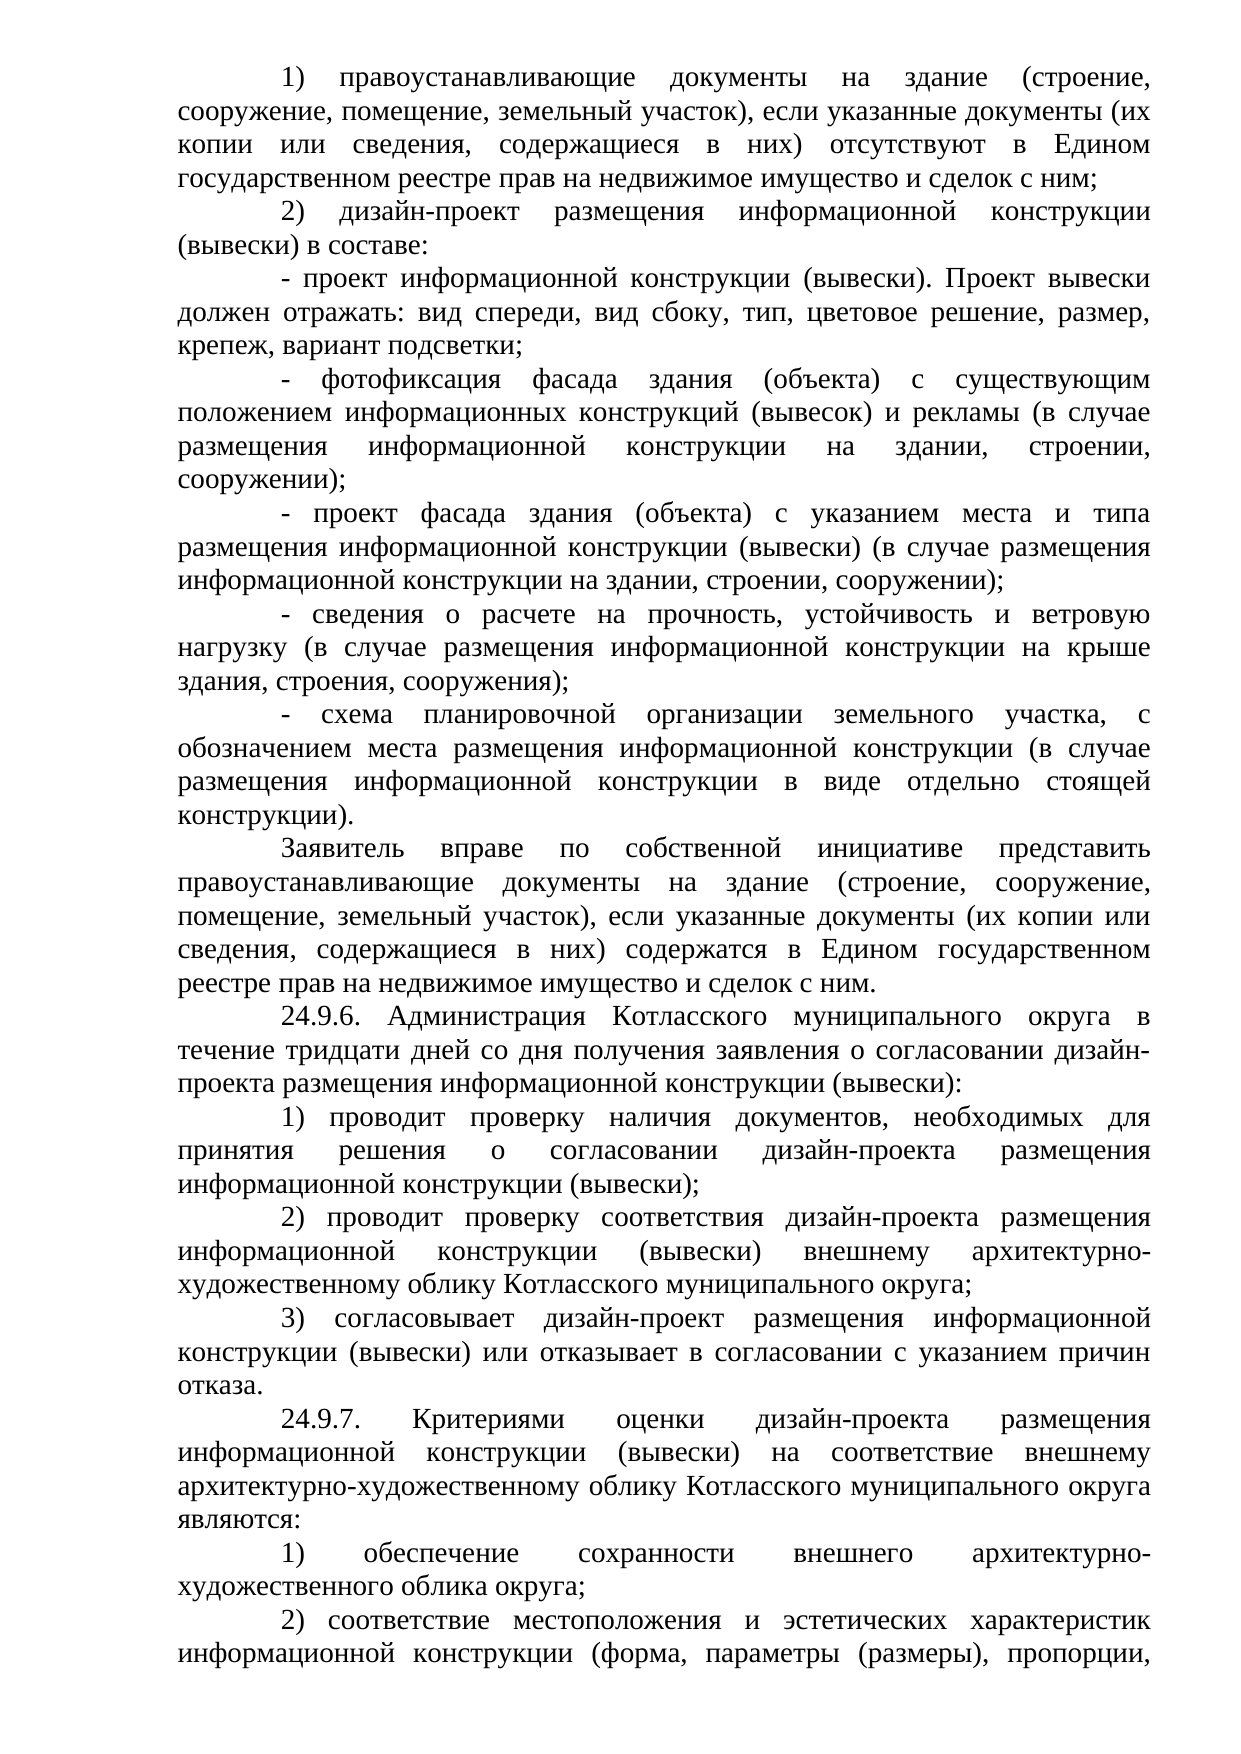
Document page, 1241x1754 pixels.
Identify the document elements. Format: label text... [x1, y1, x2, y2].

text Заявитель вправе по собственной инициативе представить правоустанавливающие документы на здание (строение, сооружение, помещение, земельный участок), если указанные документы (их копии или сведения, содержащиеся в них) содержатся в Едином государственном реестре прав на недвижимое имущество и сделок с ним. [177, 831, 1152, 998]
text 1) обеспечение сохранности внешнего архитектурно-художественного облика округа; [177, 1535, 1152, 1602]
text 1) проводит проверку наличия документов, необходимых для принятия решения о согласовании дизайн-проекта размещения информационной конструкции (вывески); [177, 1099, 1152, 1199]
text 2) дизайн-проект размещения информационной конструкции (вывески) в составе: [177, 193, 1152, 260]
text 24.9.7. Критериями оценки дизайн-проекта размещения информационной конструкции (вывески) на соответствие внешнему архитектурно-художественному облику Котласского муниципального округа являются: [177, 1401, 1152, 1535]
text 24.9.6. Администрация Котласского муниципального округа в течение тридцати дней со дня получения заявления о согласовании дизайн-проекта размещения информационной конструкции (вывески): [177, 998, 1152, 1099]
text 1) правоустанавливающие документы на здание (строение, сооружение, помещение, земельный участок), если указанные документы (их копии или сведения, содержащиеся в них) отсутствуют в Едином государственном реестре прав на недвижимое имущество и сделок с ним; [177, 59, 1152, 193]
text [177, 1602, 1152, 1669]
text 3) согласовывает дизайн-проект размещения информационной конструкции (вывески) или отказывает в согласовании с указанием причин отказа. [177, 1300, 1152, 1401]
text - проект фасада здания (объекта) с указанием места и типа размещения информационной конструкции (вывески) (в случае размещения информационной конструкции на здании, строении, сооружении); [177, 495, 1152, 596]
text - сведения о расчете на прочность, устойчивость и ветровую нагрузку (в случае размещения информационной конструкции на крыше здания, строения, сооружения); [177, 596, 1152, 696]
text - фотофиксация фасада здания (объекта) с существующим положением информационных конструкций (вывесок) и рекламы (в случае размещения информационной конструкции на здании, строении, сооружении); [177, 361, 1152, 495]
text - проект информационной конструкции (вывески). Проект вывески должен отражать: вид спереди, вид сбоку, тип, цветовое решение, размер, крепеж, вариант подсветки; [177, 260, 1152, 361]
text - схема планировочной организации земельного участка, с обозначением места размещения информационной конструкции (в случае размещения информационной конструкции в виде отдельно стоящей конструкции). [177, 696, 1152, 831]
text 2) проводит проверку соответствия дизайн-проекта размещения информационной конструкции (вывески) внешнему архитектурно-художественному облику Котласского муниципального округа; [177, 1199, 1152, 1300]
